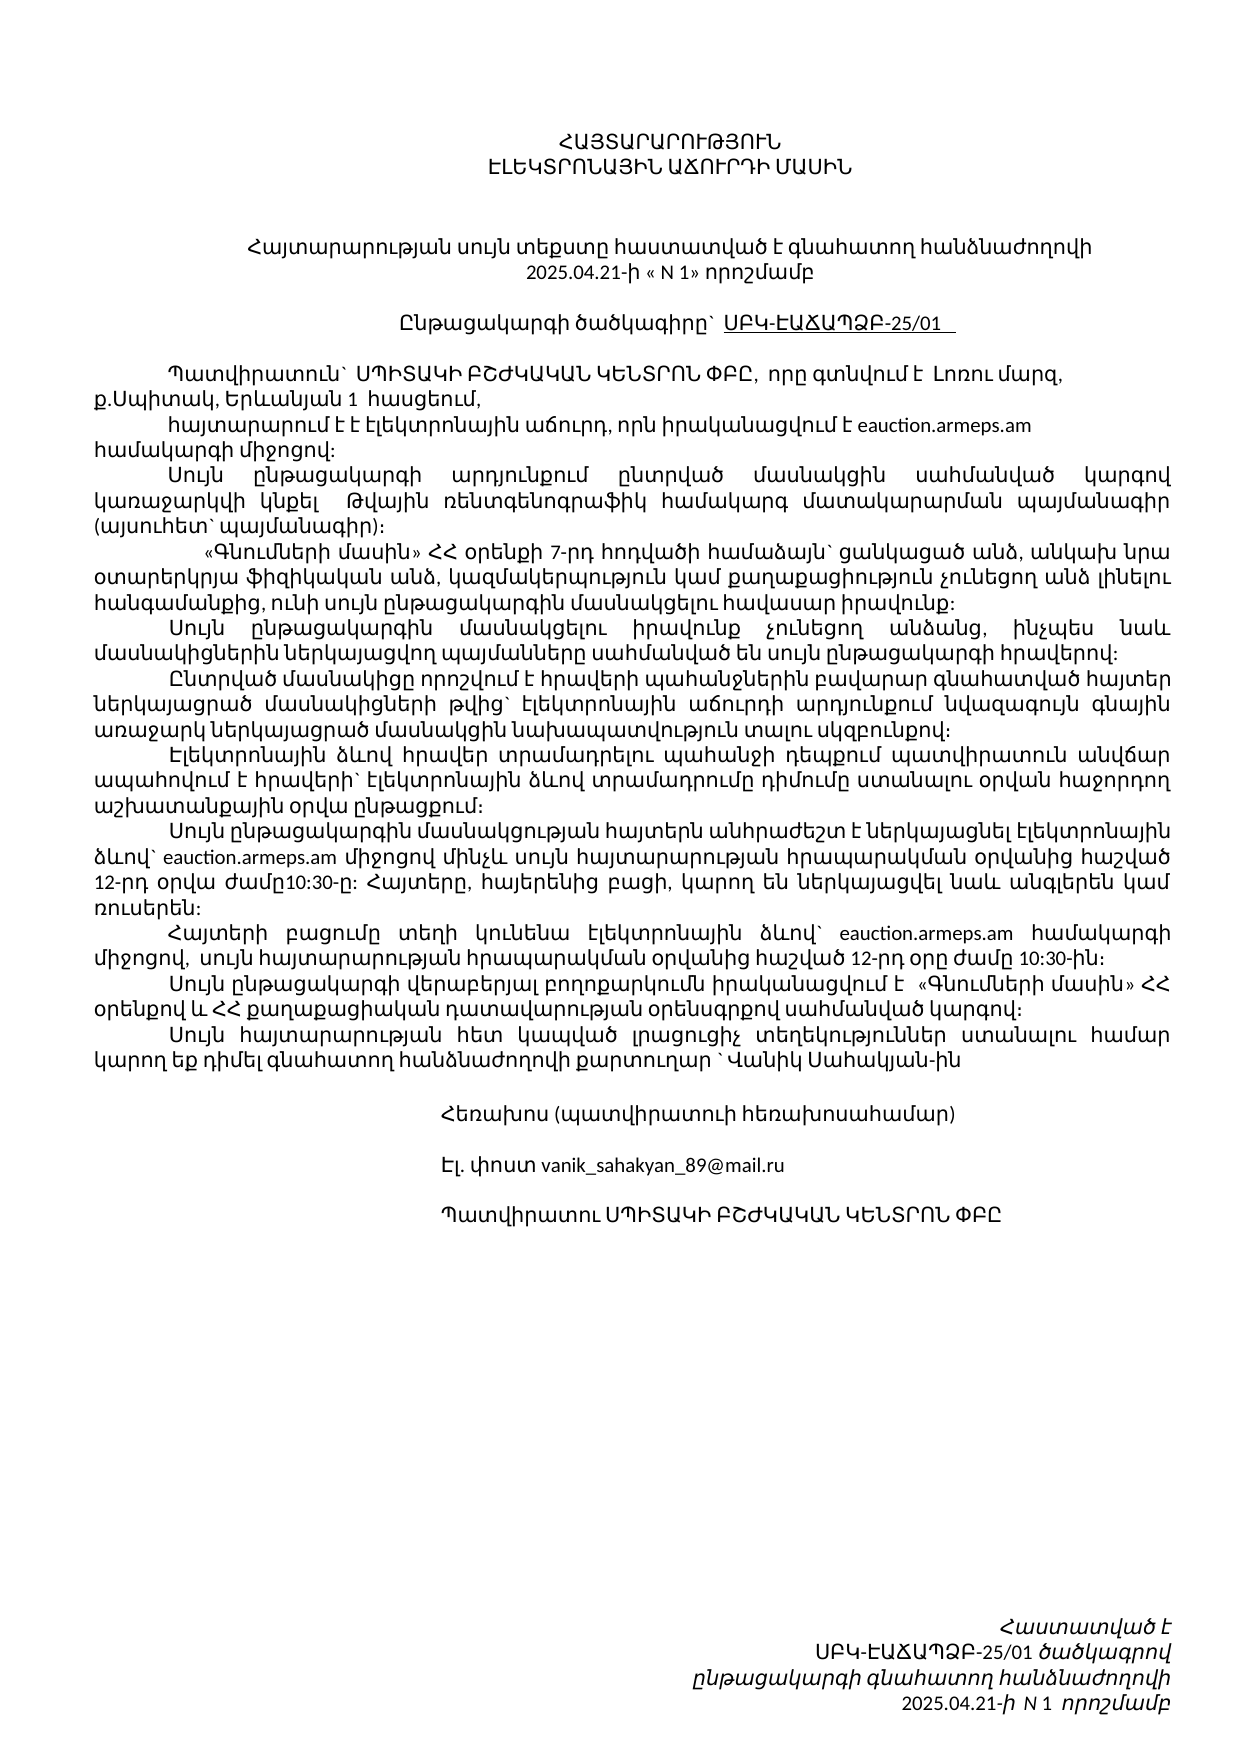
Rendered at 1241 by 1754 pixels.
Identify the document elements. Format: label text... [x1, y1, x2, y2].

text ՀԱՅՏԱՐԱՐՈՒԹՅՈՒՆ [94, 129, 1171, 154]
text 2025.04.21 -ի N 1 որոշմամբ [94, 1690, 1171, 1716]
text Հեռախոս (պատվիրատուի հեռախոսահամար) [94, 1101, 1171, 1126]
text հայտարարում է է էլեկտրոնային աճուրդ, որն իրականացվում է eauction.armeps.am համակարգի միջոցով: [94, 412, 1171, 463]
text Ընթացակարգի ծածկագիրը` ՍԲԿ-ԷԱՃԱՊՁԲ-25/01 [94, 310, 1171, 336]
text Սույն ընթացակարգի արդյունքում ընտրված մասնակցին սահմանված կարգով կառաջարկվի կնքել Թվային ռենտգենոգրաֆիկ համակարգ մատակարարման պայմանագիր (այսուհետ` պայմանագիր)։ [94, 463, 1171, 539]
text ՍԲԿ-ԷԱՃԱՊՁԲ-25/01 ծածկագրով [94, 1639, 1171, 1665]
text Սույն ընթացակարգին մասնակցության հայտերն անհրաժեշտ է ներկայացնել էլեկտրոնային ձևով` eauction.armeps.am միջոցով մինչև սույն հայտարարության հրապարակման օրվանից հաշված 12-րդ օրվա ժամը10:30-ը: Հայտերը, հայերենից բացի, կարող են ներկայացվել նաև անգլերեն կամ ռուսերեն: [94, 818, 1171, 920]
text Էլեկտրոնային ձևով հրավեր տրամադրելու պահանջի դեպքում պատվիրատուն անվճար ապահովում է հրավերի` էլեկտրոնային ձևով տրամադրումը դիմումը ստանալու օրվան հաջորդող աշխատանքային օրվա ընթացքում։ [94, 742, 1171, 818]
text Էլ. փոստ vanik_sahakyan_89@mail.ru [94, 1152, 1171, 1177]
text Պատվիրատու ՍՊԻՏԱԿԻ ԲՇԺԿԱԿԱՆ ԿԵՆՏՐՈՆ ՓԲԸ [94, 1203, 1171, 1228]
text 2025.04.21 -ի « N 1» որոշմամբ [94, 259, 1171, 285]
text Սույն ընթացակարգին մասնակցելու իրավունք չունեցող անձանց, ինչպես նաև մասնակիցներին ներկայացվող պայմանները սահմանված են սույն ընթացակարգի հրավերով: [94, 615, 1171, 666]
text Հայտերի բացումը տեղի կունենա էլեկտրոնային ձևով` eauction.armeps.am համակարգի միջոցով, սույն հայտարարության հրապարակման օրվանից հաշված 12-րդ օրը ժամը 10:30-ին։ [94, 920, 1171, 971]
text ԷԼԵԿՏՐՈՆԱՅԻՆ ԱՃՈՒՐԴԻ ՄԱՍԻՆ [94, 154, 1171, 180]
text Սույն հայտարարության հետ կապված լրացուցիչ տեղեկություններ ստանալու համար կարող եք դիմել գնահատող հանձնաժողովի քարտուղար ` Վանիկ Սահակյան-ին [94, 1022, 1171, 1073]
text «Գնումների մասին» ՀՀ օրենքի 7-րդ հոդվածի համաձայն` ցանկացած անձ, անկախ նրա օտարերկրյա ֆիզիկական անձ, կազմակերպություն կամ քաղաքացիություն չունեցող անձ լինելու հանգամանքից, ունի սույն ընթացակարգին մասնակցելու հավասար իրավունք: [94, 539, 1171, 615]
text Սույն ընթացակարգի վերաբերյալ բողոքարկումն իրականացվում է «Գնումների մասին» ՀՀ օրենքով և ՀՀ քաղաքացիական դատավարության օրենսգրքով սահմանված կարգով։ [94, 971, 1171, 1022]
text ընթացակարգի գնահատող հանձնաժողովի [94, 1665, 1171, 1690]
text Հաստատված է [94, 1614, 1171, 1639]
text Հայտարարության սույն տեքստը հաստատված է գնահատող հանձնաժողովի [94, 234, 1171, 259]
text Ընտրված մասնակիցը որոշվում է հրավերի պահանջներին բավարար գնահատված հայտեր ներկայացրած մասնակիցների թվից` էլեկտրոնային աճուրդի արդյունքում նվազագույն գնային առաջարկ ներկայացրած մասնակցին նախապատվություն տալու սկզբունքով։ [94, 666, 1171, 742]
text Պատվիրատուն` ՍՊԻՏԱԿԻ ԲՇԺԿԱԿԱՆ ԿԵՆՏՐՈՆ ՓԲԸ, որը գտնվում է Լոռու մարզ, ք.Սպիտակ, Երևանյան 1 հասցեում, [94, 361, 1171, 412]
